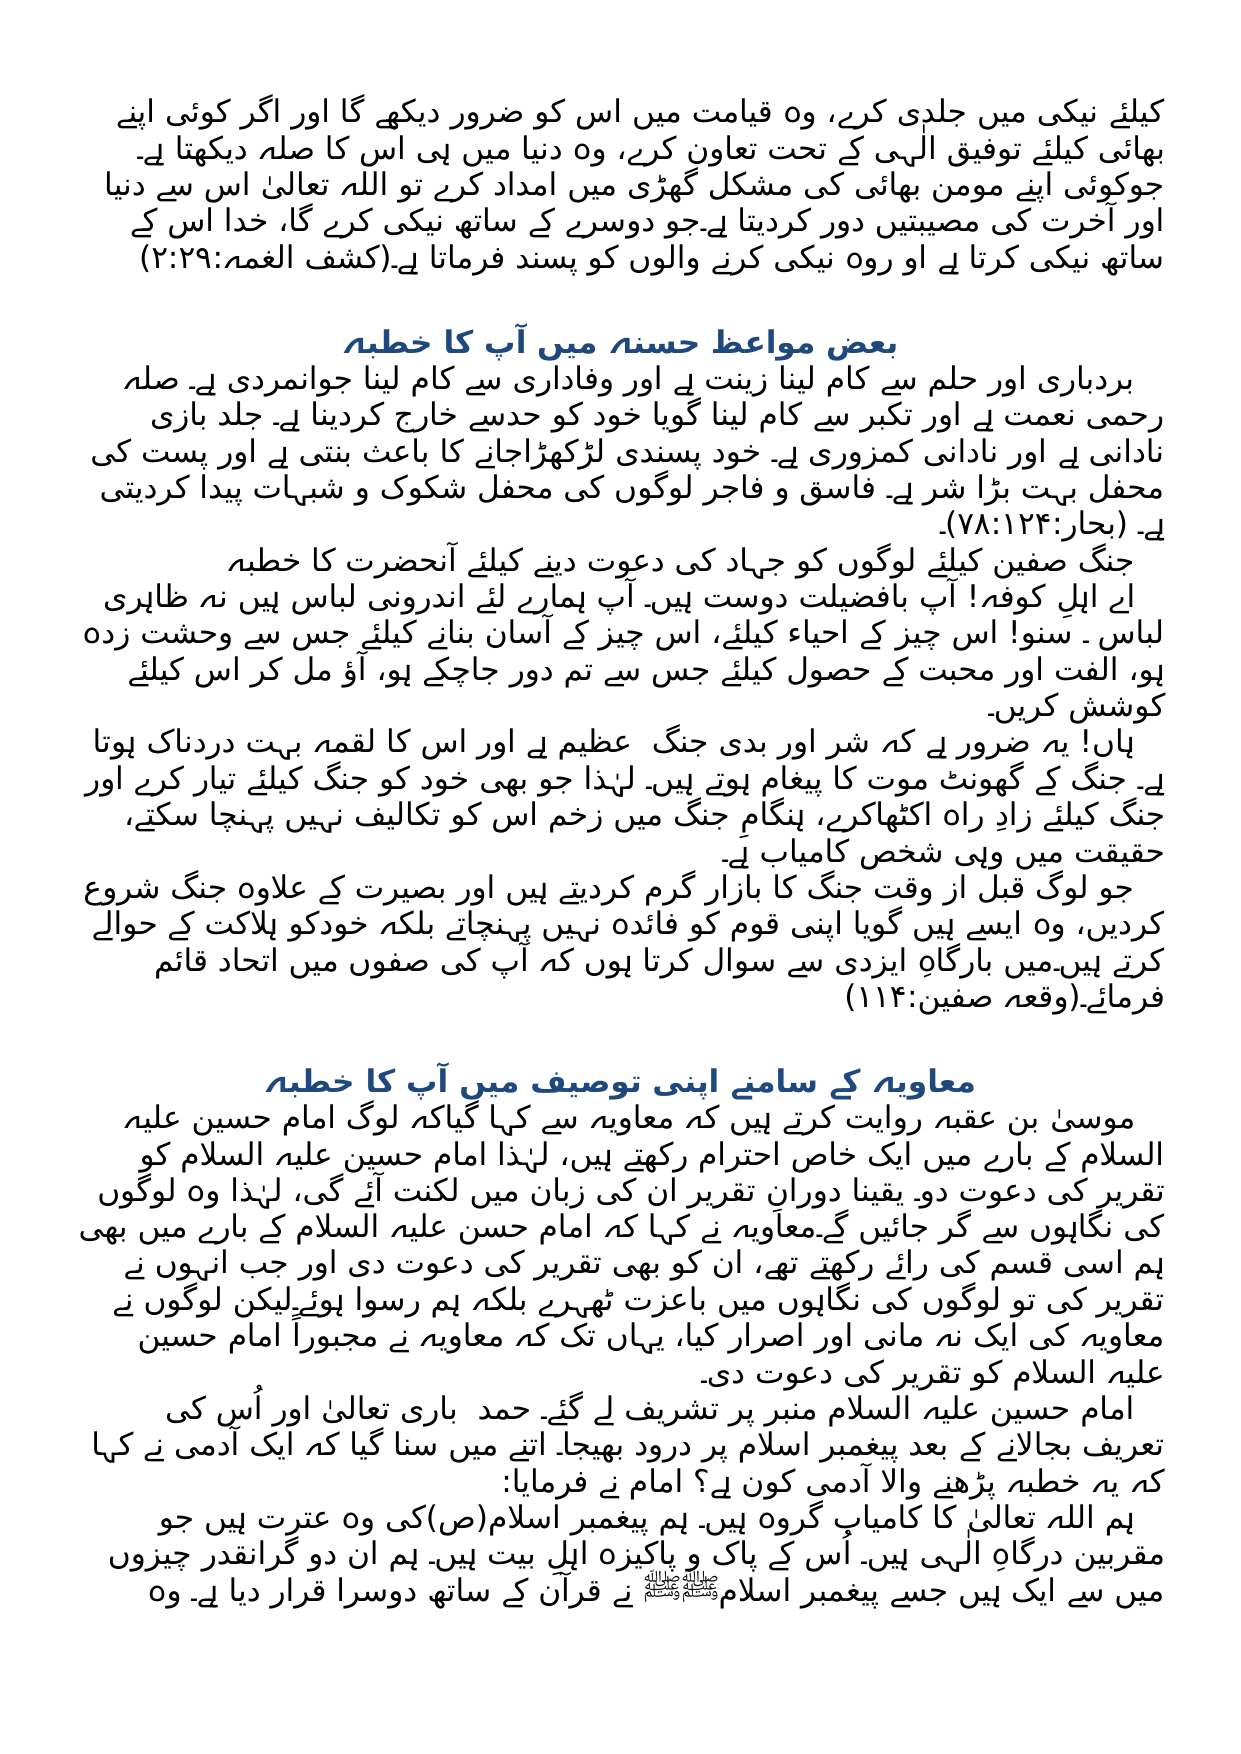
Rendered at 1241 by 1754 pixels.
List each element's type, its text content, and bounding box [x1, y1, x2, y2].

text بردباری اور حلم سے کام لینا زینت ہے اور وفاداری سے کام لینا جوانمردی ہے۔ صلہ رحمی نعمت ہے اور تکبر سے کام لینا گویا خود کو حدسے خارج کردینا ہے۔ جلد بازی نادانی ہے اور نادانی کمزوری ہے۔ خود پسندی لڑکھڑاجانے کا باعث بنتی ہے اور پست کی محفل بہت بڑا شر ہے۔ فاسق و فاجر لوگوں کی محفل شکوک و شبہات پیدا کردیتی ہے۔ (بحار:۷۸:۱۲۴)۔ [75, 360, 1165, 542]
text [75, 94, 1165, 276]
subtitle بعض مواعظ حسنہ میں آپ کا خطبہ [75, 324, 1165, 360]
text امام حسین علیہ السلام منبر پر تشریف لے گئے۔ حمد باری تعالیٰ اور اُس کی تعریف بجالانے کے بعد پیغمبر اسلام پر درود بھیجا۔ اتنے میں سنا گیا کہ ایک آدمی نے کہا کہ یہ خطبہ پڑھنے والا آدمی کون ہے؟ امام نے فرمایا: [75, 1390, 1165, 1499]
subtitle معاویہ کے سامنے اپنی توصیف میں آپ کا خطبہ [75, 1063, 1165, 1099]
text جو لوگ قبل از وقت جنگ کا بازار گرم کردیتے ہیں اور بصیرت کے علاوہ جنگ شروع کردیں، وہ ایسے ہیں گویا اپنی قوم کو فائدہ نہیں پہنچاتے بلکہ خودکو ہلاکت کے حوالے کرتے ہیں۔میں بارگاہِ ایزدی سے سوال کرتا ہوں کہ آپ کی صفوں میں اتحاد قائم فرمائے۔(وقعہ صفین:۱۱۴) [75, 869, 1165, 1015]
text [75, 1499, 1165, 1608]
text اے اہلِ کوفہ! آپ بافضیلت دوست ہیں۔ آپ ہمارے لئے اندرونی لباس ہیں نہ ظاہری لباس ۔ سنو! اس چیز کے احیاء کیلئے، اس چیز کے آسان بنانے کیلئے جس سے وحشت زدہ ہو، الفت اور محبت کے حصول کیلئے جس سے تم دور جاچکے ہو، آؤ مل کر اس کیلئے کوشش کریں۔ [75, 578, 1165, 724]
text ہاں! یہ ضرور ہے کہ شر اور بدی جنگ عظیم ہے اور اس کا لقمہ بہت دردناک ہوتا ہے۔ جنگ کے گھونٹ موت کا پیغام ہوتے ہیں۔ لہٰذا جو بھی خود کو جنگ کیلئے تیار کرے اور جنگ کیلئے زادِ راہ اکٹھاکرے، ہنگامِ جنگ میں زخم اس کو تکالیف نہیں پہنچا سکتے، حقیقت میں وہی شخص کامیاب ہے۔ [75, 724, 1165, 869]
text موسیٰ بن عقبہ روایت کرتے ہیں کہ معاویہ سے کہا گیاکہ لوگ امام حسین علیہ السلام کے بارے میں ایک خاص احترام رکھتے ہیں، لہٰذا امام حسین علیہ السلام کو تقریر کی دعوت دو۔ یقینا دورانِ تقریر ان کی زبان میں لکنت آئے گی، لہٰذا وہ لوگوں کی نگاہوں سے گر جائیں گے۔معاویہ نے کہا کہ امام حسن علیہ السلام کے بارے میں بھی ہم اسی قسم کی رائے رکھتے تھے، ان کو بھی تقریر کی دعوت دی اور جب انہوں نے تقریر کی تو لوگوں کی نگاہوں میں باعزت ٹھہرے بلکہ ہم رسوا ہوئے۔لیکن لوگوں نے معاویہ کی ایک نہ مانی اور اصرار کیا، یہاں تک کہ معاویہ نے مجبوراً امام حسین علیہ السلام کو تقریر کی دعوت دی۔ [75, 1099, 1165, 1390]
text جنگ صفین کیلئے لوگوں کو جہاد کی دعوت دینے کیلئے آنحضرت کا خطبہ [75, 542, 1165, 578]
